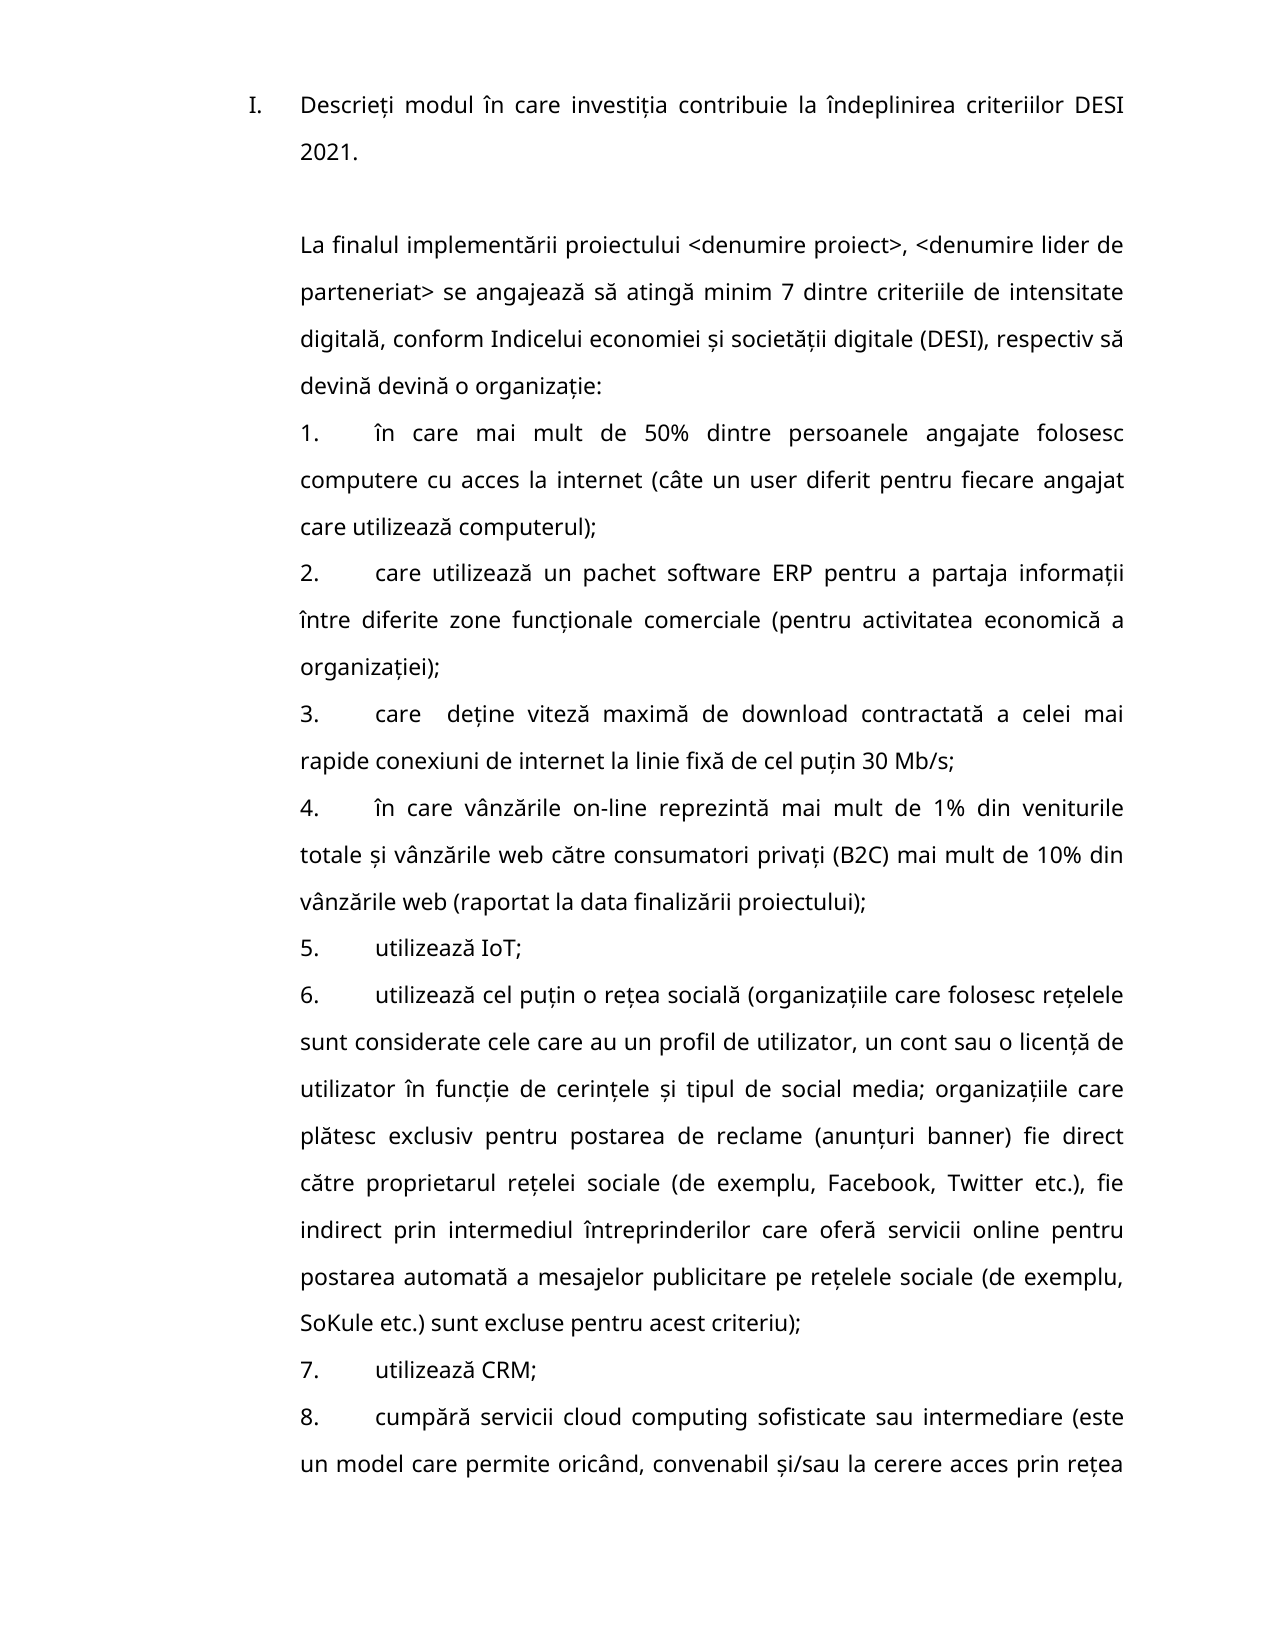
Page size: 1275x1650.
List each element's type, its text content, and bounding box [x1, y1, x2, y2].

list 3. care deține viteză maximă de download contractată a celei mai rapide conexiuni de internet la linie fixă de cel puțin 30 Mb/s; [300, 698, 1125, 776]
list 2. care utilizează un pachet software ERP pentru a partaja informații între diferite zone funcționale comerciale (pentru activitatea economică a organizației); [300, 557, 1125, 682]
list La finalul implementării proiectului <denumire proiect>, <denumire lider de parteneriat> se angajează să atingă minim 7 dintre criteriile de intensitate digitală, conform Indicelui economiei și societății digitale (DESI), respectiv să devină devină o organizație: [300, 229, 1125, 401]
list 7. utilizează CRM; [300, 1354, 1125, 1386]
list 5. utilizează IoT; [300, 932, 1125, 964]
list 6. utilizează cel puțin o rețea socială (organizațiile care folosesc rețelele sunt considerate cele care au un profil de utilizator, un cont sau o licență de utilizator în funcție de cerințele și tipul de social media; organizațiile care plătesc exclusiv pentru postarea de reclame (anunțuri banner) fie direct către proprietarul rețelei sociale (de exemplu, Facebook, Twitter etc.), fie indirect prin intermediul întreprinderilor care oferă servicii online pentru postarea automată a mesajelor publicitare pe rețelele sociale (de exemplu, SoKule etc.) sunt excluse pentru acest criteriu); [300, 979, 1125, 1339]
list Descrieți modul în care investiția contribuie la îndeplinirea criteriilor DESI 2021. [262, 89, 1125, 167]
list 4. în care vânzările on-line reprezintă mai mult de 1% din veniturile totale și vânzările web către consumatori privați (B2C) mai mult de 10% din vânzările web (raportat la data finalizării proiectului); [300, 792, 1125, 917]
list 1. în care mai mult de 50% dintre persoanele angajate folosesc computere cu acces la internet (câte un user diferit pentru fiecare angajat care utilizează computerul); [300, 417, 1125, 542]
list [300, 1401, 1125, 1479]
